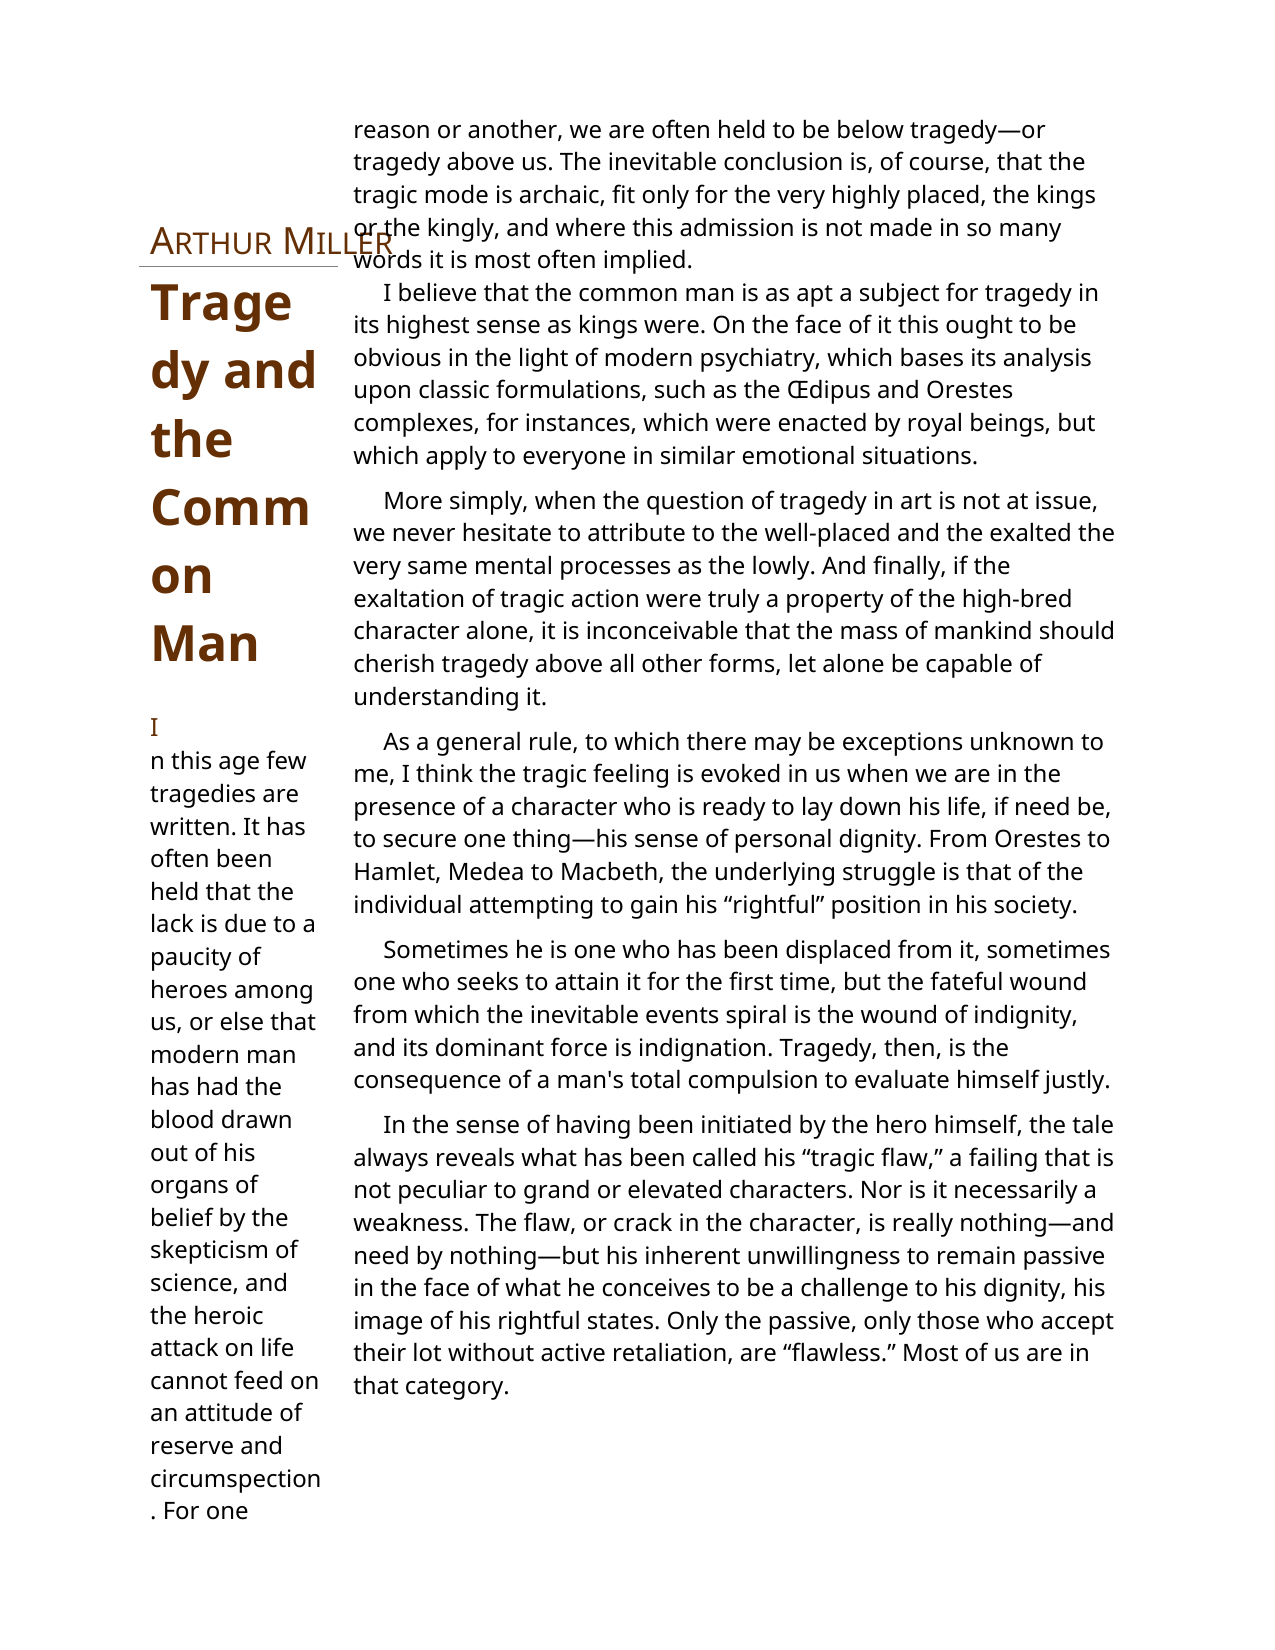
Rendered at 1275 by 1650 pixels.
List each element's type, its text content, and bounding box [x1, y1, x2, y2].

text As a general rule, to which there may be exceptions unknown to me, I think the tragic feeling is evoked in us when we are in the presence of a character who is ready to lay down his life, if need be, to secure one thing—his sense of personal dignity. From Orestes to Hamlet, Medea to Macbeth, the underlying struggle is that of the individual attempting to gain his “rightful” position in his society. [353, 724, 1125, 920]
text n this age few tragedies are written. It has often been held that the lack is due to a paucity of heroes among us, or else that modern man has had the blood drawn out of his organs of belief by the skepticism of science, and the heroic attack on life cannot feed on an attitude of reserve and circumspection. For one reason or another, we are often held to be below tragedy—or tragedy above us. The inevitable conclusion is, of course, that the tragic mode is archaic, fit only for the very highly placed, the kings or the kingly, and where this admission is not made in so many words it is most often implied. [353, 112, 1125, 276]
text In the sense of having been initiated by the hero himself, the tale always reveals what has been called his “tragic flaw,” a failing that is not peculiar to grand or elevated characters. Nor is it necessarily a weakness. The flaw, or crack in the character, is really nothing—and need by nothing—but his inherent unwillingness to remain passive in the face of what he conceives to be a challenge to his dignity, his image of his rightful states. Only the passive, only those who accept their lot without active retaliation, are “flawless.” Most of us are in that category. [353, 1108, 1125, 1401]
text I believe that the common man is as apt a subject for tragedy in its highest sense as kings were. On the face of it this ought to be obvious in the light of modern psychiatry, which bases its analysis upon classic formulations, such as the Œdipus and Orestes complexes, for instances, which were enacted by royal beings, but which apply to everyone in similar emotional situations. [353, 276, 1125, 471]
text More simply, when the question of tragedy in art is not at issue, we never hesitate to attribute to the well-placed and the exalted the very same mental processes as the lowly. And finally, if the exaltation of tragic action were truly a property of the high-bred character alone, it is inconceivable that the mass of mankind should cherish tragedy above all other forms, let alone be capable of understanding it. [353, 484, 1125, 712]
text n this age few tragedies are written. It has often been held that the lack is due to a paucity of heroes among us, or else that modern man has had the blood drawn out of his organs of belief by the skepticism of science, and the heroic attack on life cannot feed on an attitude of reserve and circumspection. For one reason or another, we are often held to be below tragedy—or tragedy above us. The inevitable conclusion is, of course, that the tragic mode is archaic, fit only for the very highly placed, the kings or the kingly, and where this admission is not made in so many words it is most often implied. [150, 744, 323, 1527]
text Sometimes he is one who has been displaced from it, sometimes one who seeks to attain it for the first time, but the fateful wound from which the inevitable events spiral is the wound of indignity, and its dominant force is indignation. Tragedy, then, is the consequence of a man's total compulsion to evaluate himself justly. [353, 932, 1125, 1096]
table_header Arthur Miller [139, 215, 338, 266]
text Tragedy and the Common Man [150, 267, 323, 676]
